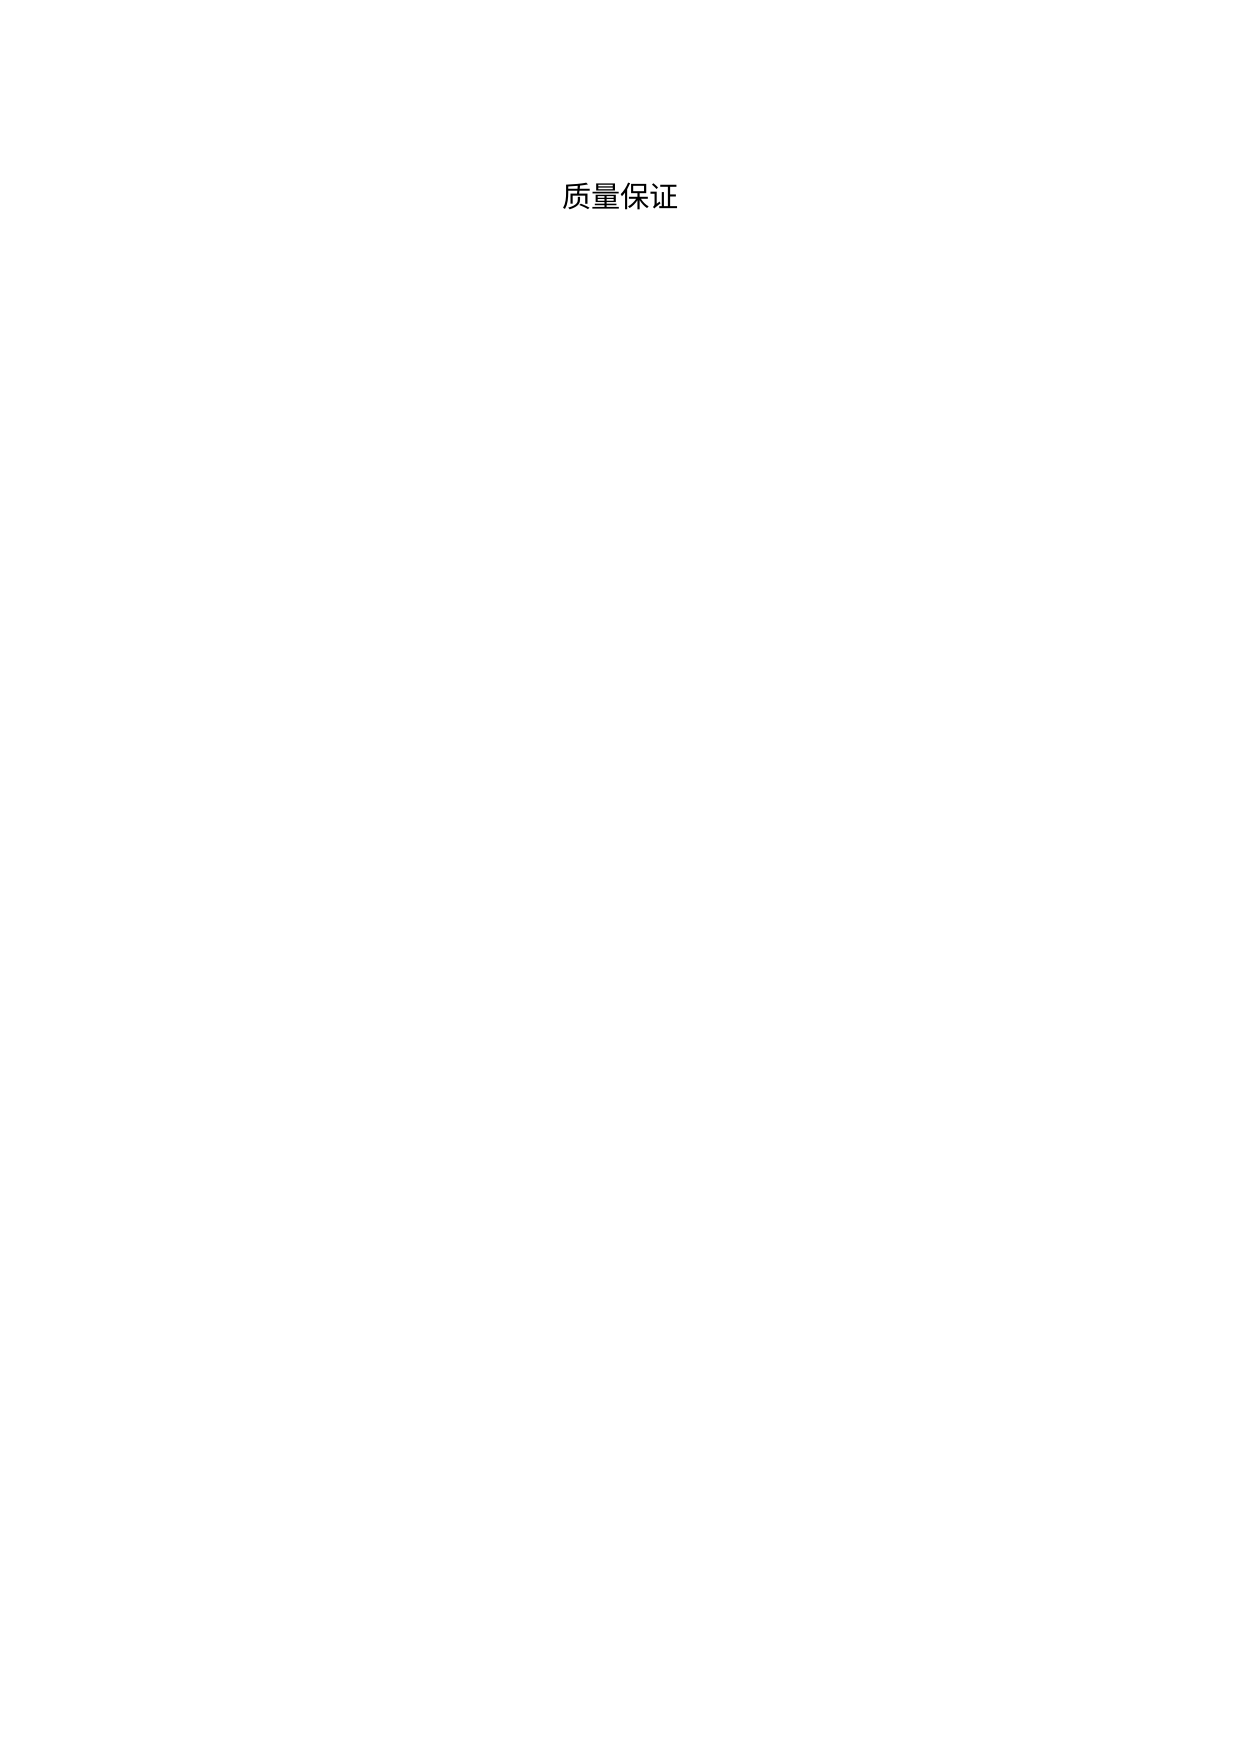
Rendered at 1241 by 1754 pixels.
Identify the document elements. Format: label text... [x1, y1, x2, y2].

text 质量保证 [187, 162, 1053, 227]
